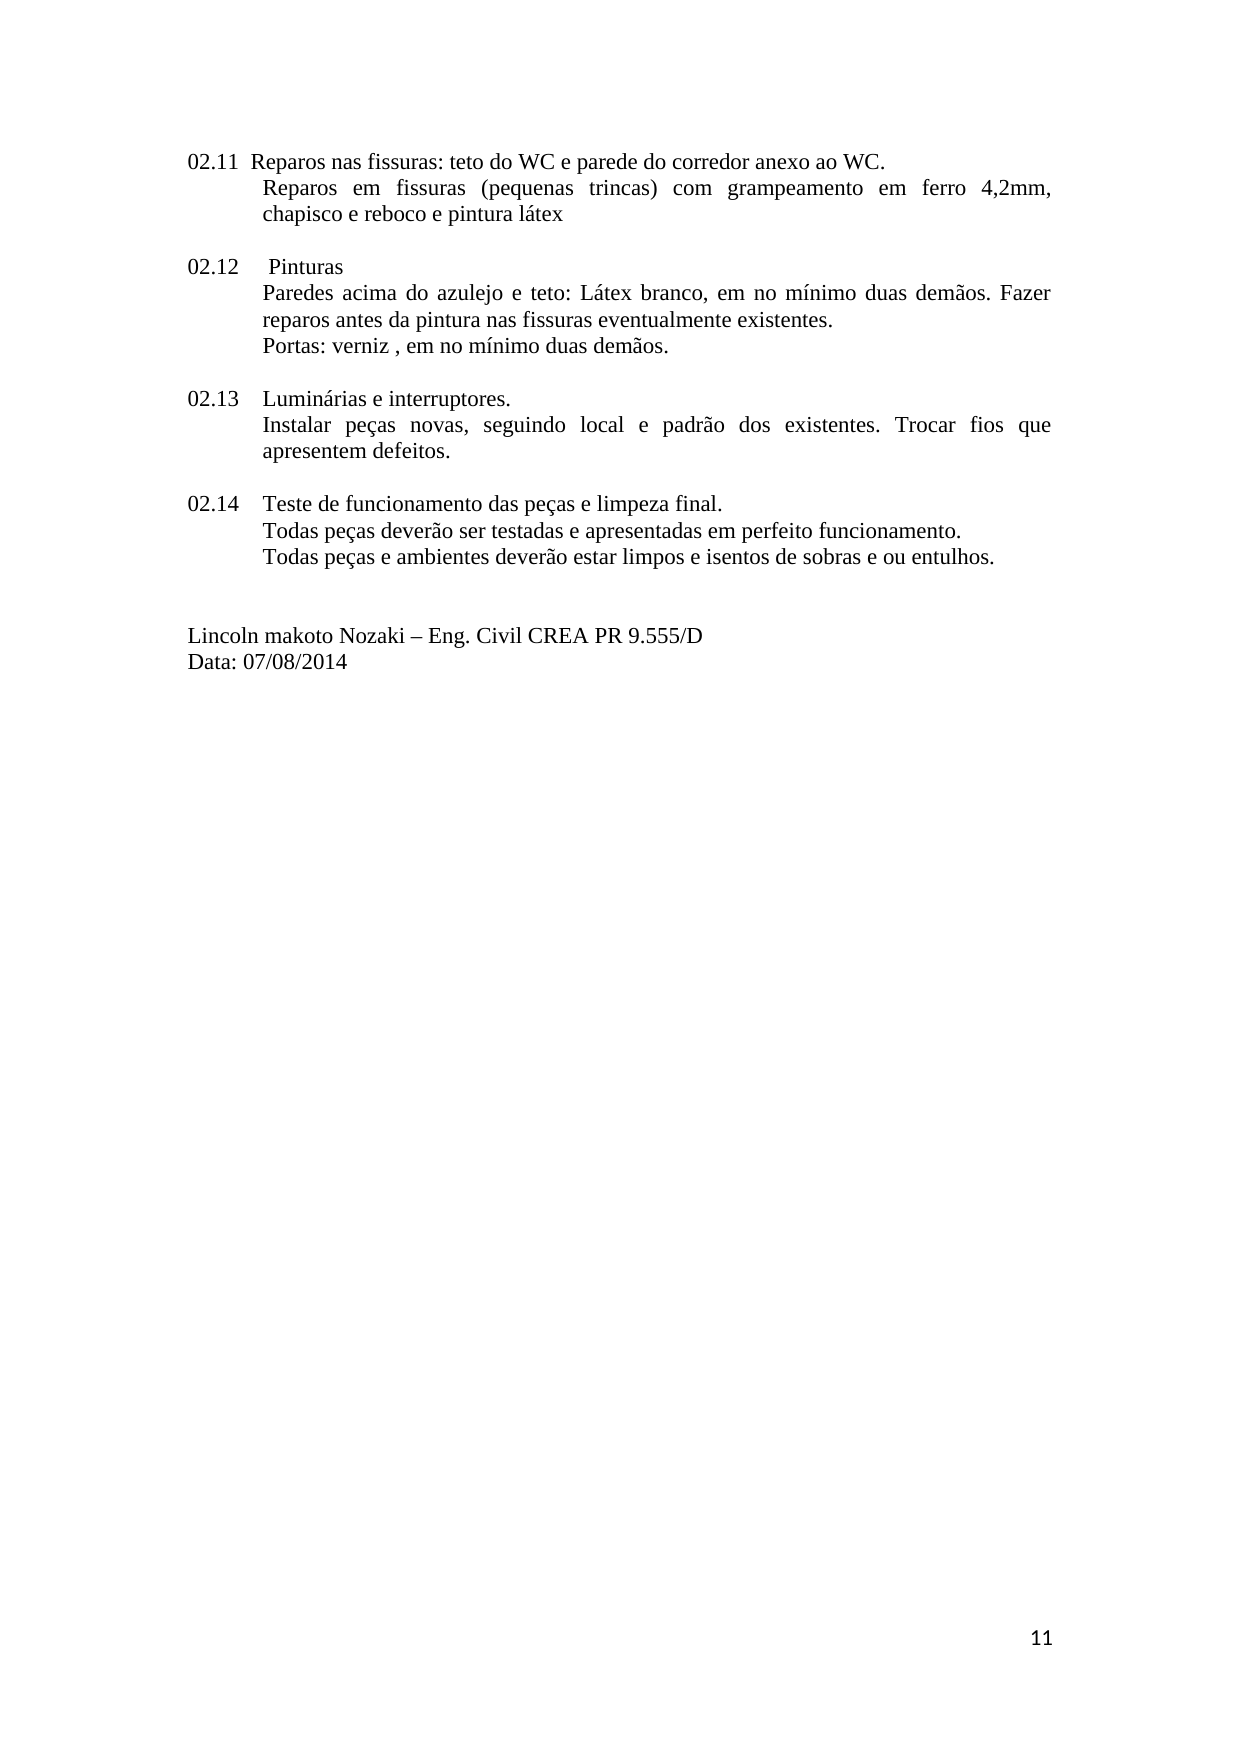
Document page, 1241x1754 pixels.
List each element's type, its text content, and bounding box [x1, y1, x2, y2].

text Lincoln makoto Nozaki – Eng. Civil CREA PR 9.555/D [187, 622, 1053, 648]
text 02.11 Reparos nas fissuras: teto do WC e parede do corredor anexo ao WC. [187, 148, 1053, 174]
text Reparos em fissuras (pequenas trincas) com grampeamento em ferro 4,2mm, chapisco e reboco e pintura látex [262, 174, 1053, 227]
text Paredes acima do azulejo e teto: Látex branco, em no mínimo duas demãos. Fazer reparos antes da pintura nas fissuras eventualmente existentes. [262, 279, 1053, 332]
text Instalar peças novas, seguindo local e padrão dos existentes. Trocar fios que apresentem defeitos. [262, 411, 1053, 464]
text Todas peças e ambientes deverão estar limpos e isentos de sobras e ou entulhos. [187, 543, 1053, 569]
text 02.13 Luminárias e interruptores. [187, 385, 1053, 411]
text Data: 07/08/2014 [187, 648, 1053, 675]
text Portas: verniz , em no mínimo duas demãos. [187, 332, 1053, 358]
text Todas peças deverão ser testadas e apresentadas em perfeito funcionamento. [187, 517, 1053, 543]
text 02.12 Pinturas [187, 253, 1053, 279]
text 02.14 Teste de funcionamento das peças e limpeza final. [187, 490, 1053, 517]
